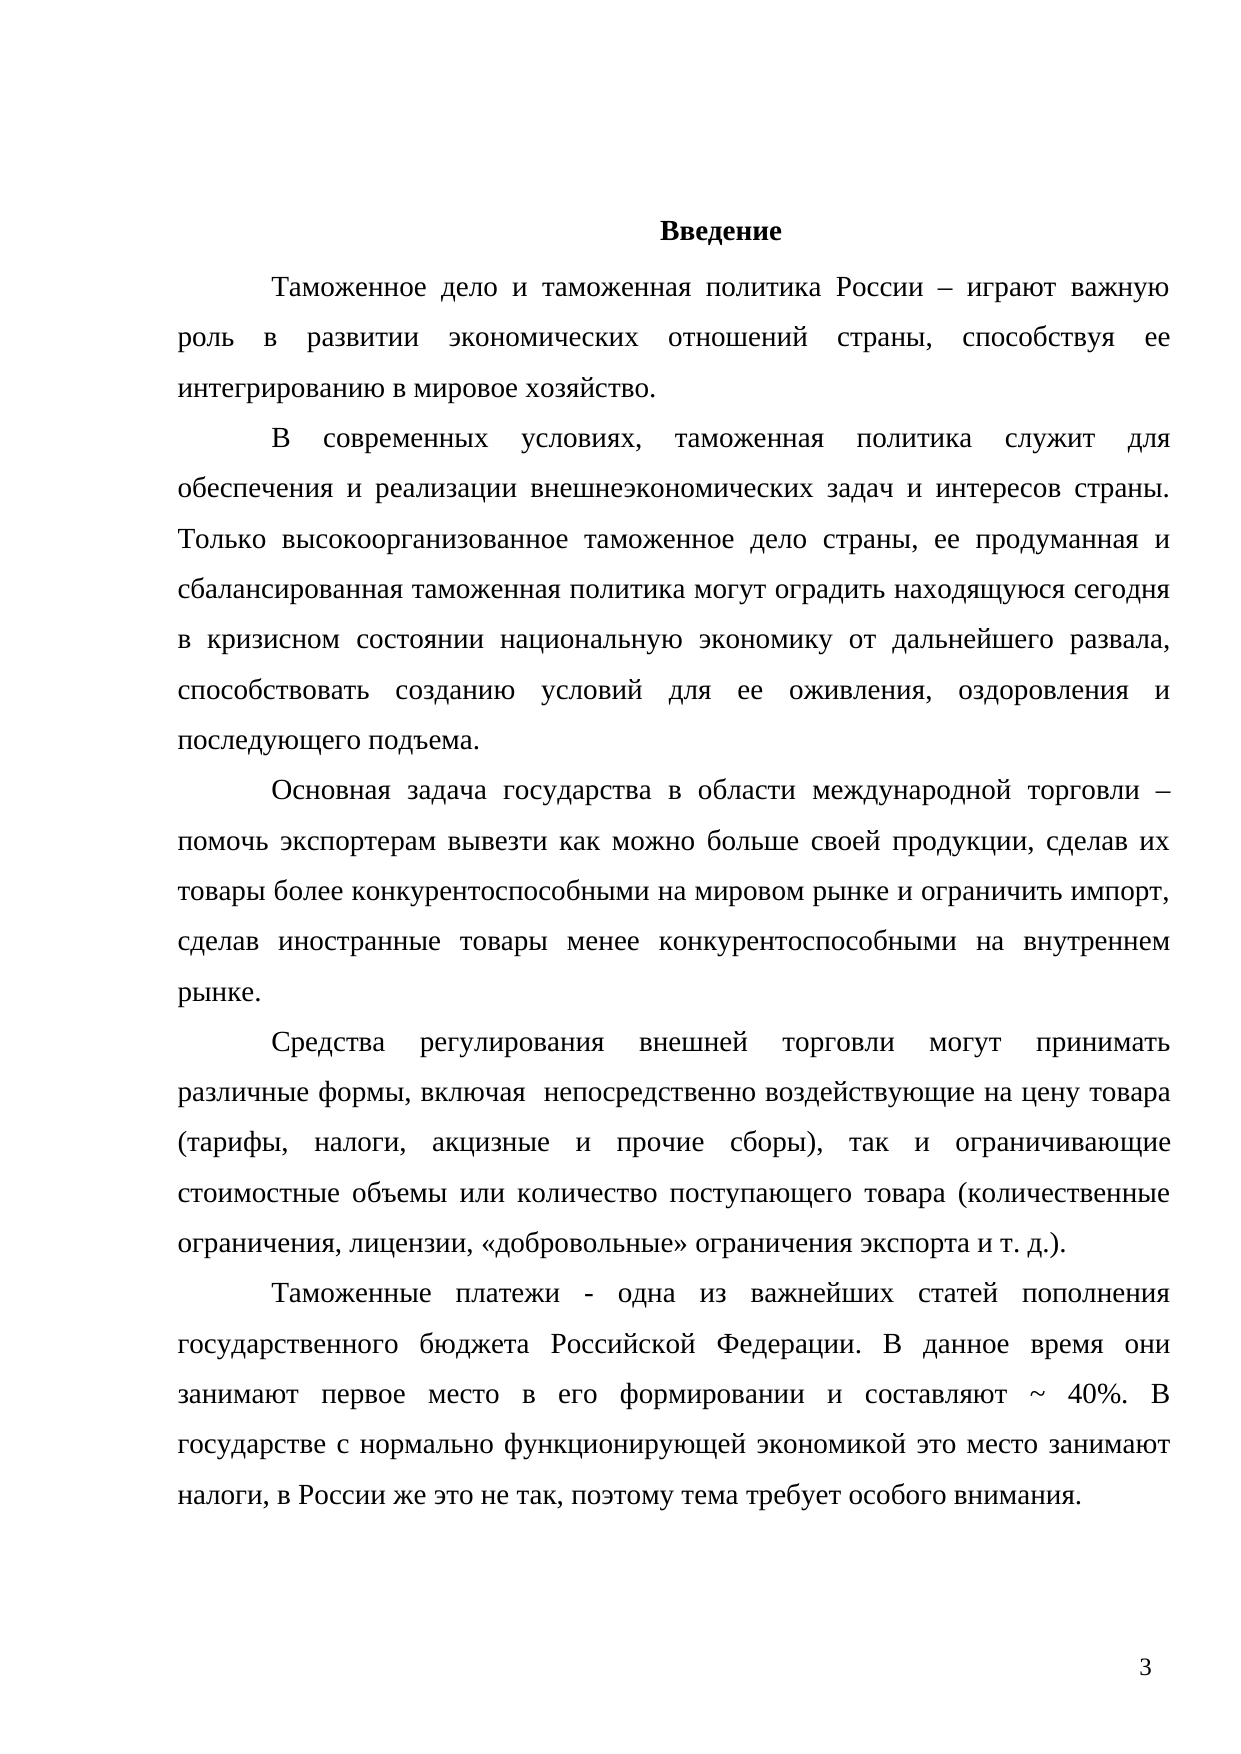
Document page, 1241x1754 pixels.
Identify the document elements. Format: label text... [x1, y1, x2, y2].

text Средства регулирования внешней торговли могут принимать различные формы, включая непосредственно воздействующие на цену товара (тарифы, налоги, акцизные и прочие сборы), так и ограничивающие стоимостные объемы или количество поступающего товара (количественные ограничения, лицензии, «добровольные» ограничения экспорта и т. д.). [177, 1024, 1171, 1259]
text Таможенные платежи - одна из важнейших статей пополнения государственного бюджета Российской Федерации. В данное время они занимают первое место в его формировании и составляют ~ 40%. В государстве с нормально функционирующей экономикой это место занимают налоги, в России же это не так, поэтому тема требует особого внимания. [177, 1276, 1171, 1510]
text Основная задача государства в области международной торговли – помочь экспортерам вывезти как можно больше своей продукции, сделав их товары более конкурентоспособными на мировом рынке и ограничить импорт, сделав иностранные товары менее конкурентоспособными на внутреннем рынке. [177, 772, 1171, 1007]
text В современных условиях, таможенная политика служит для обеспечения и реализации внешнеэкономических задач и интересов страны. Только высокоорганизованное таможенное дело страны, ее продуманная и сбалансированная таможенная политика могут оградить находящуюся сегодня в кризисном состоянии национальную экономику от дальнейшего развала, способствовать созданию условий для ее оживления, оздоровления и последующего подъема. [177, 420, 1171, 756]
subtitle Введение [177, 213, 1171, 246]
text Таможенное дело и таможенная политика России – играют важную роль в развитии экономических отношений страны, способствуя ее интегрированию в мировое хозяйство. [177, 269, 1171, 403]
